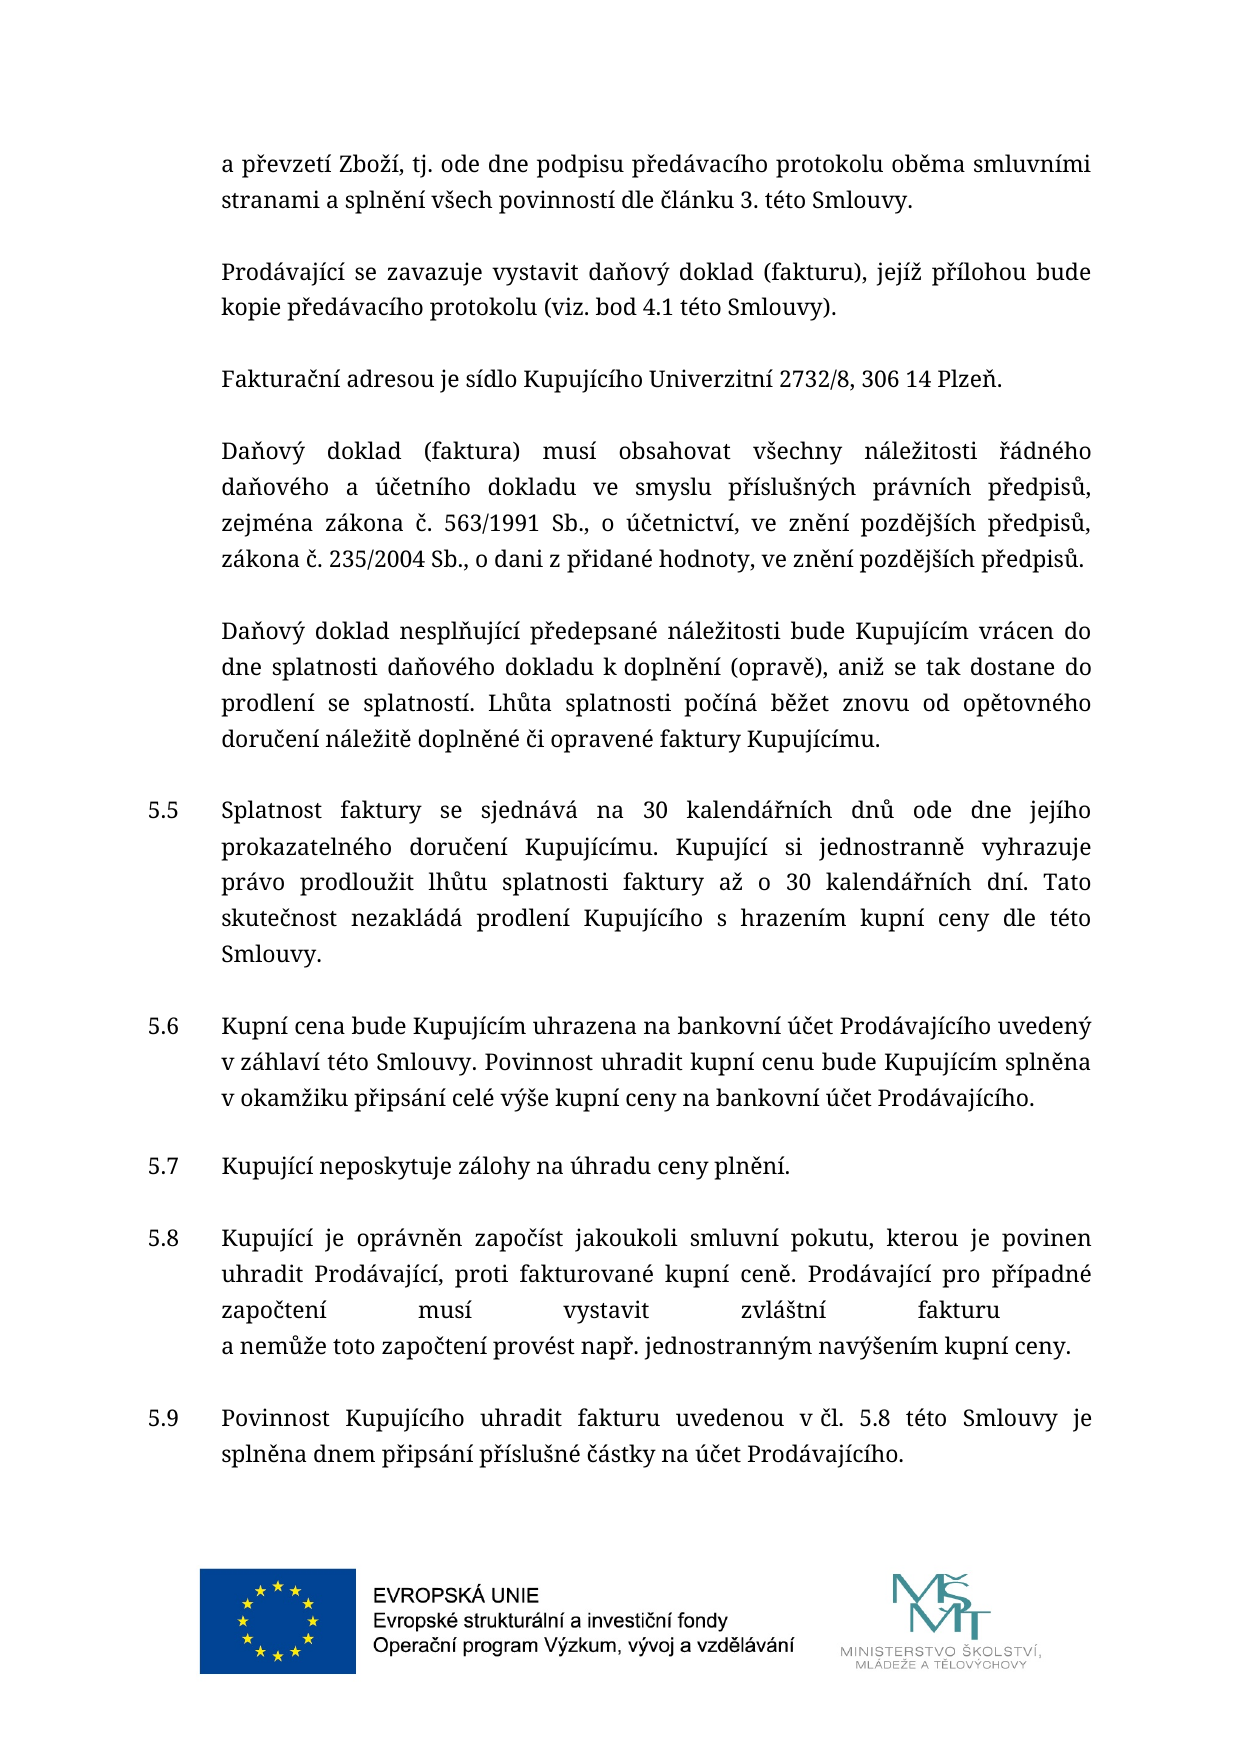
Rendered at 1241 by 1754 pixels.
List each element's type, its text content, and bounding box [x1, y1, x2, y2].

text 5.8 Kupující je oprávněn započíst jakoukoli smluvní pokutu, kterou je povinen uhradit Prodávající, proti fakturované kupní ceně. Prodávající pro případné započtení musí vystavit zvláštní fakturu a nemůže toto započtení provést např. jednostranným navýšením kupní ceny. [148, 1222, 1093, 1361]
text Fakturační adresou je sídlo Kupujícího Univerzitní 2732/8, 306 14 Plzeň. [221, 363, 1093, 394]
text Daňový doklad nesplňující předepsané náležitosti bude Kupujícím vrácen do dne splatnosti daňového dokladu k doplnění (opravě), aniž se tak dostane do prodlení se splatností. Lhůta splatnosti počíná běžet znovu od opětovného doručení náležitě doplněné či opravené faktury Kupujícímu. [221, 615, 1093, 754]
text Prodávající se zavazuje vystavit daňový doklad (fakturu), jejíž přílohou bude kopie předávacího protokolu (viz. bod 4.1 této Smlouvy). [221, 255, 1093, 323]
text Daňový doklad (faktura) musí obsahovat všechny náležitosti řádného daňového a účetního dokladu ve smyslu příslušných právních předpisů, zejména zákona č. 563/1991 Sb., o účetnictví, ve znění pozdějších předpisů, zákona č. 235/2004 Sb., o dani z přidané hodnoty, ve znění pozdějších předpisů. [221, 435, 1093, 574]
picture [147, 1516, 1093, 1726]
text 5.9 Povinnost Kupujícího uhradit fakturu uvedenou v čl. 5.8 této Smlouvy je splněna dnem připsání příslušné částky na účet Prodávajícího. [148, 1402, 1093, 1469]
text 5.6 Kupní cena bude Kupujícím uhrazena na bankovní účet Prodávajícího uvedený v záhlaví této Smlouvy. Povinnost uhradit kupní cenu bude Kupujícím splněna v okamžiku připsání celé výše kupní ceny na bankovní účet Prodávajícího. [148, 1010, 1093, 1113]
text 5.7 Kupující neposkytuje zálohy na úhradu ceny plnění. [148, 1150, 1093, 1181]
text 5.5 Splatnost faktury se sjednává na 30 kalendářních dnů ode dne jejího prokazatelného doručení Kupujícímu. Kupující si jednostranně vyhrazuje právo prodloužit lhůtu splatnosti faktury až o 30 kalendářních dní. Tato skutečnost nezakládá prodlení Kupujícího s hrazením kupní ceny dle této Smlouvy. [148, 794, 1093, 969]
